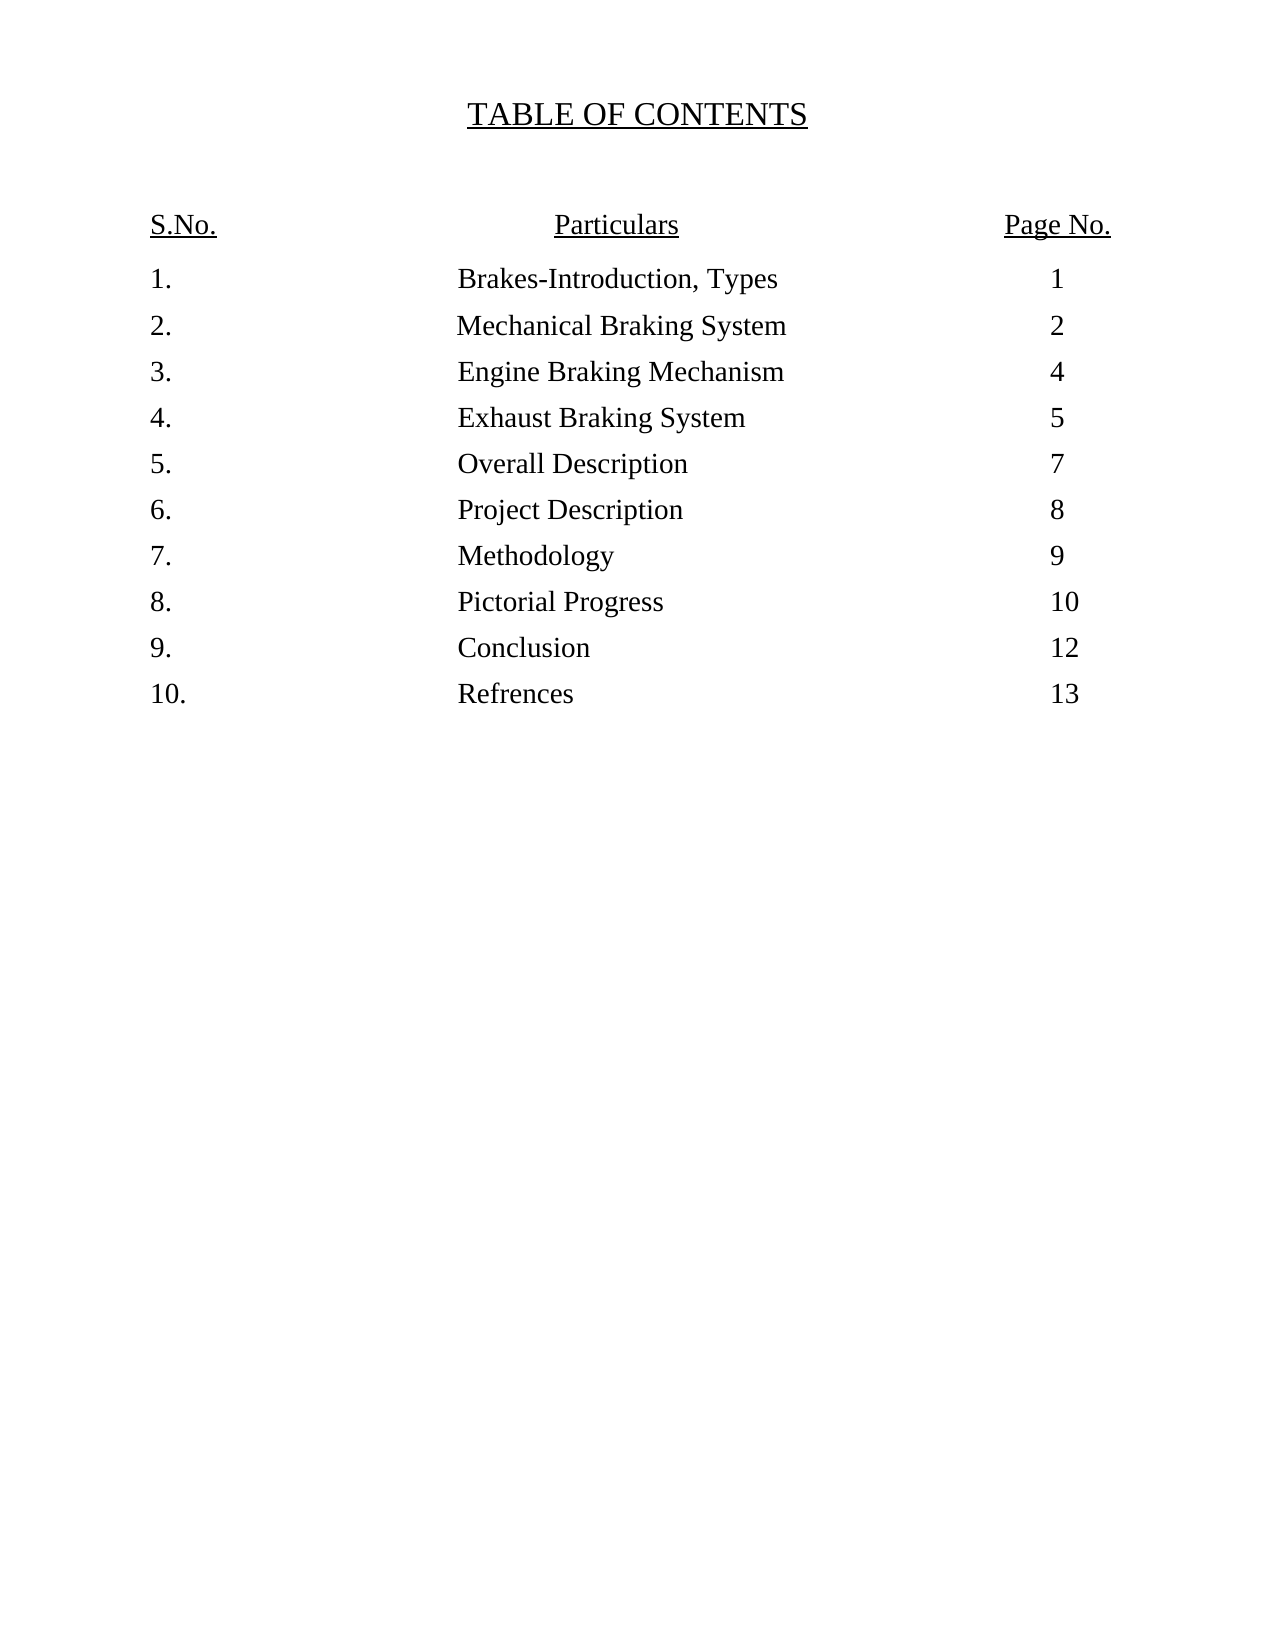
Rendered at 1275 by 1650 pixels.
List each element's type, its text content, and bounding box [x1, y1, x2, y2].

text 3. Engine Braking Mechanism 4 [150, 354, 1125, 387]
text 9. Conclusion 12 [150, 630, 1125, 663]
text TABLE OF CONTENTS [150, 94, 1125, 132]
text 5. Overall Description 7 [150, 446, 1125, 479]
text 10. Refrences 13 [150, 676, 1125, 709]
text 4. Exhaust Braking System 5 [150, 400, 1125, 433]
text 8. Pictorial Progress 10 [150, 584, 1125, 617]
text 6. Project Description 8 [150, 492, 1125, 525]
text 2. Mechanical Braking System 2 [150, 308, 1125, 341]
text 1. Brakes-Introduction, Types 1 [150, 262, 1125, 295]
text 7. Methodology 9 [150, 538, 1125, 571]
text S.No. Particulars Page No. [150, 207, 1125, 241]
